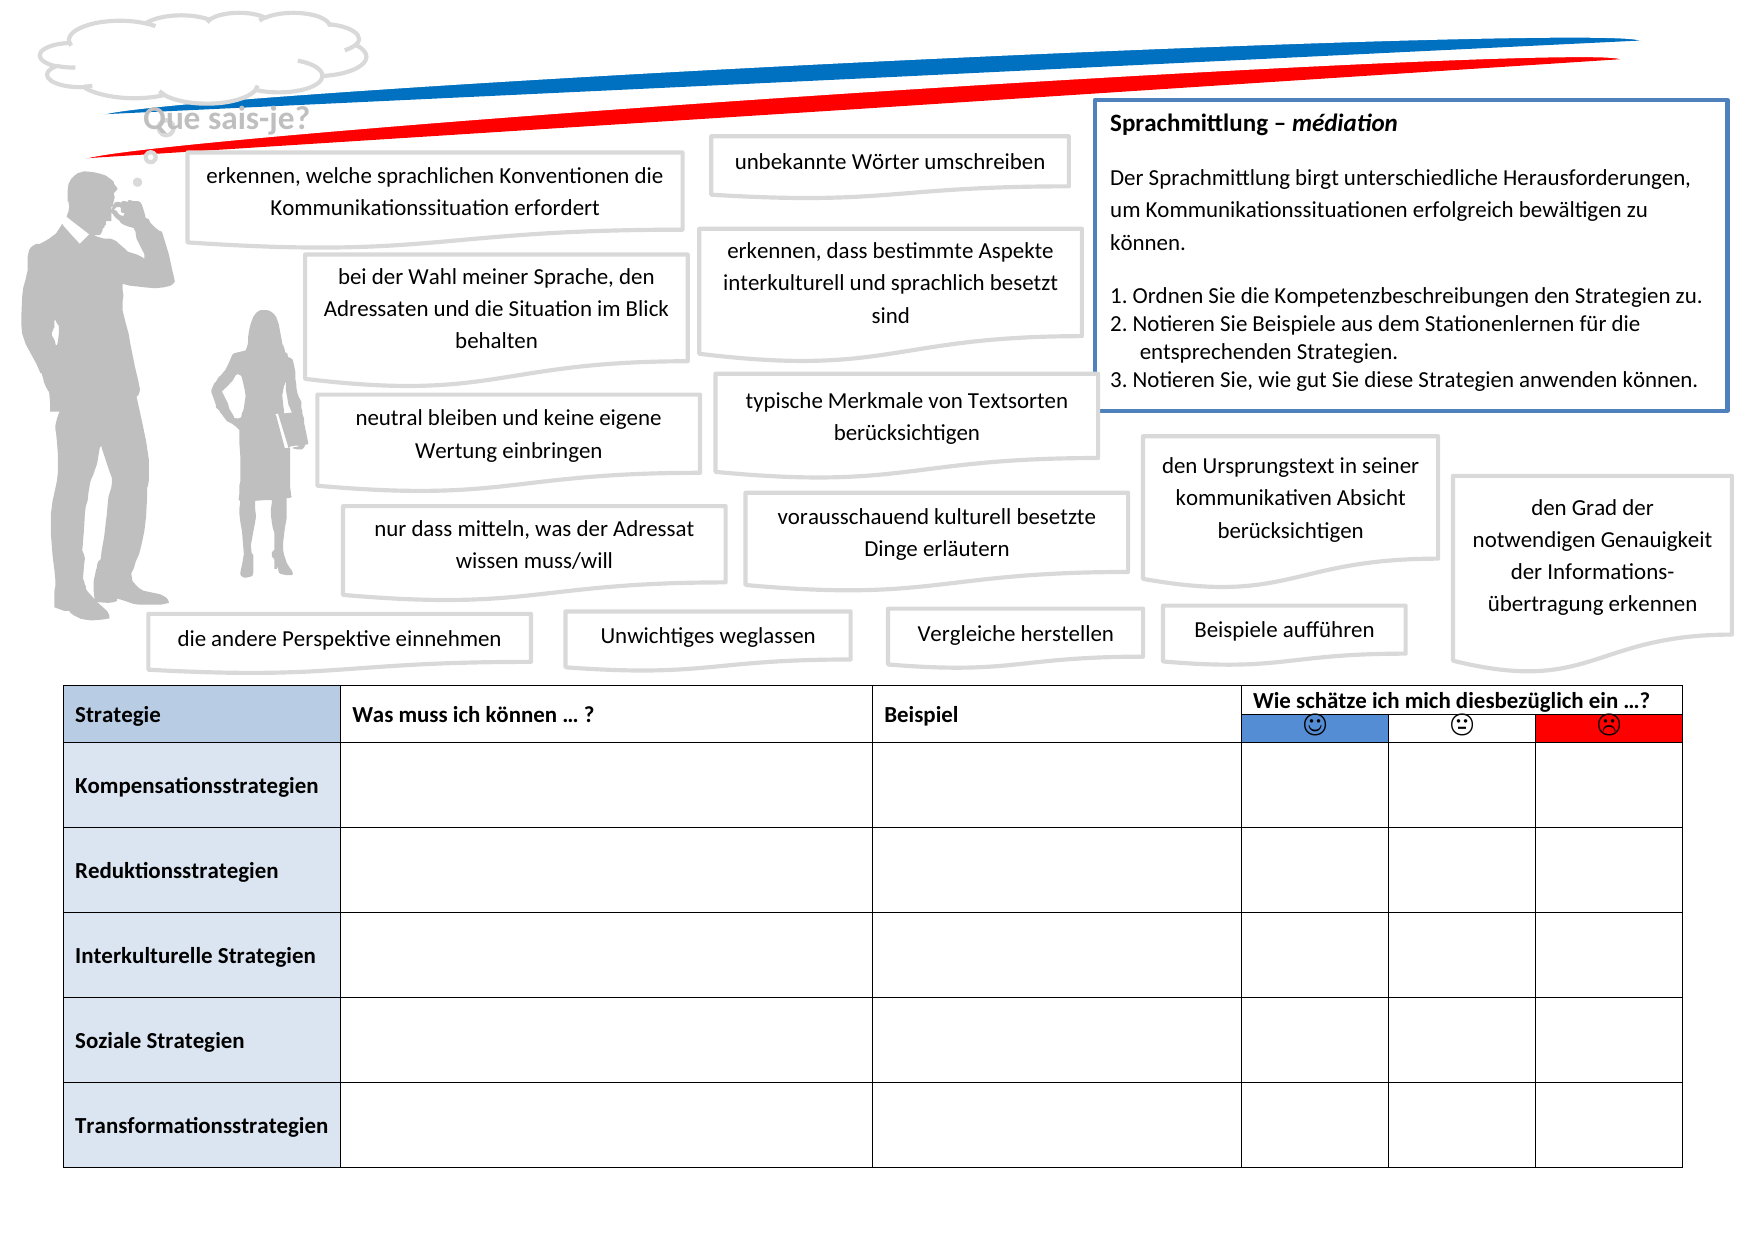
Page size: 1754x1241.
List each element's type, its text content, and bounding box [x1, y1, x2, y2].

table_cell Reduktionsstrategien [64, 828, 340, 912]
table_cell [1242, 828, 1388, 912]
table_cell [873, 1083, 1241, 1167]
table_cell [1242, 913, 1388, 997]
table_cell Soziale Strategien [64, 998, 340, 1082]
table_cell [1536, 743, 1682, 827]
table_cell [1536, 913, 1682, 997]
table_cell [1389, 998, 1535, 1082]
table_cell [1242, 1083, 1388, 1167]
table_header Beispiel [873, 686, 1241, 742]
table_cell [1536, 715, 1682, 742]
table_cell [1536, 1083, 1682, 1167]
table_cell [341, 828, 872, 912]
table_cell [341, 743, 872, 827]
table_cell [341, 913, 872, 997]
table_cell [873, 743, 1241, 827]
table_cell [1242, 715, 1388, 742]
table_cell [1389, 715, 1535, 742]
table_cell Kompensationsstrategien [64, 743, 340, 827]
table_cell [873, 998, 1241, 1082]
table_cell [873, 913, 1241, 997]
table_cell [1389, 913, 1535, 997]
table_cell [1389, 743, 1535, 827]
table_cell Transformationsstrategien [64, 1083, 340, 1167]
table_header Was muss ich können … ? [341, 686, 872, 742]
table_cell [1389, 1083, 1535, 1167]
table_cell [1536, 828, 1682, 912]
table_header Wie schätze ich mich diesbezüglich ein …? [1242, 686, 1682, 714]
table_cell [341, 1083, 872, 1167]
table_cell [1242, 743, 1388, 827]
table_cell [1536, 998, 1682, 1082]
table_cell [341, 998, 872, 1082]
table_cell Interkulturelle Strategien [64, 913, 340, 997]
table_cell [1242, 998, 1388, 1082]
table_cell [873, 828, 1241, 912]
table_cell [1389, 828, 1535, 912]
table_header Strategie [64, 686, 340, 742]
